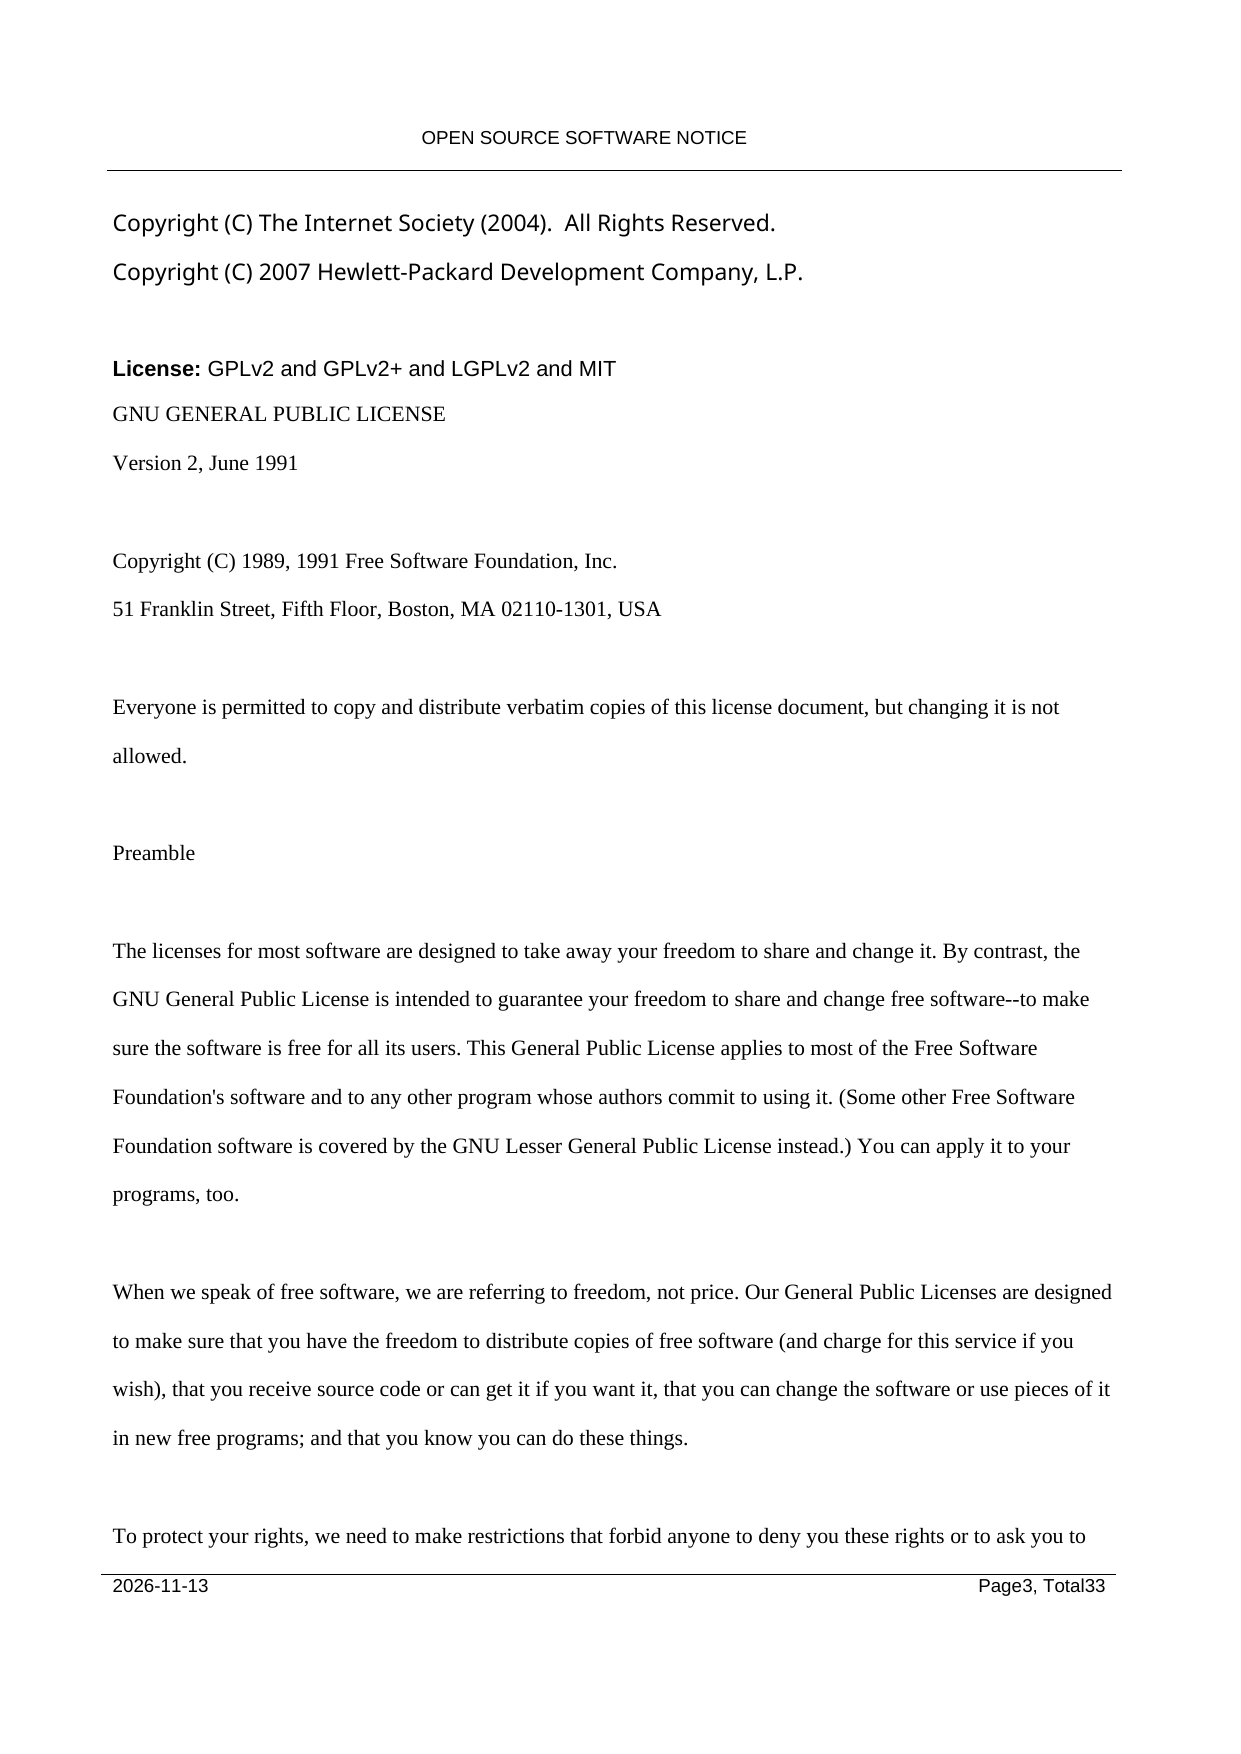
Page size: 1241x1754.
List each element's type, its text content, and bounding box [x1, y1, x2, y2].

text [112, 206, 1128, 336]
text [112, 398, 1128, 1551]
text License: GPLv2 and GPLv2+ and LGPLv2 and MIT [112, 353, 1128, 385]
